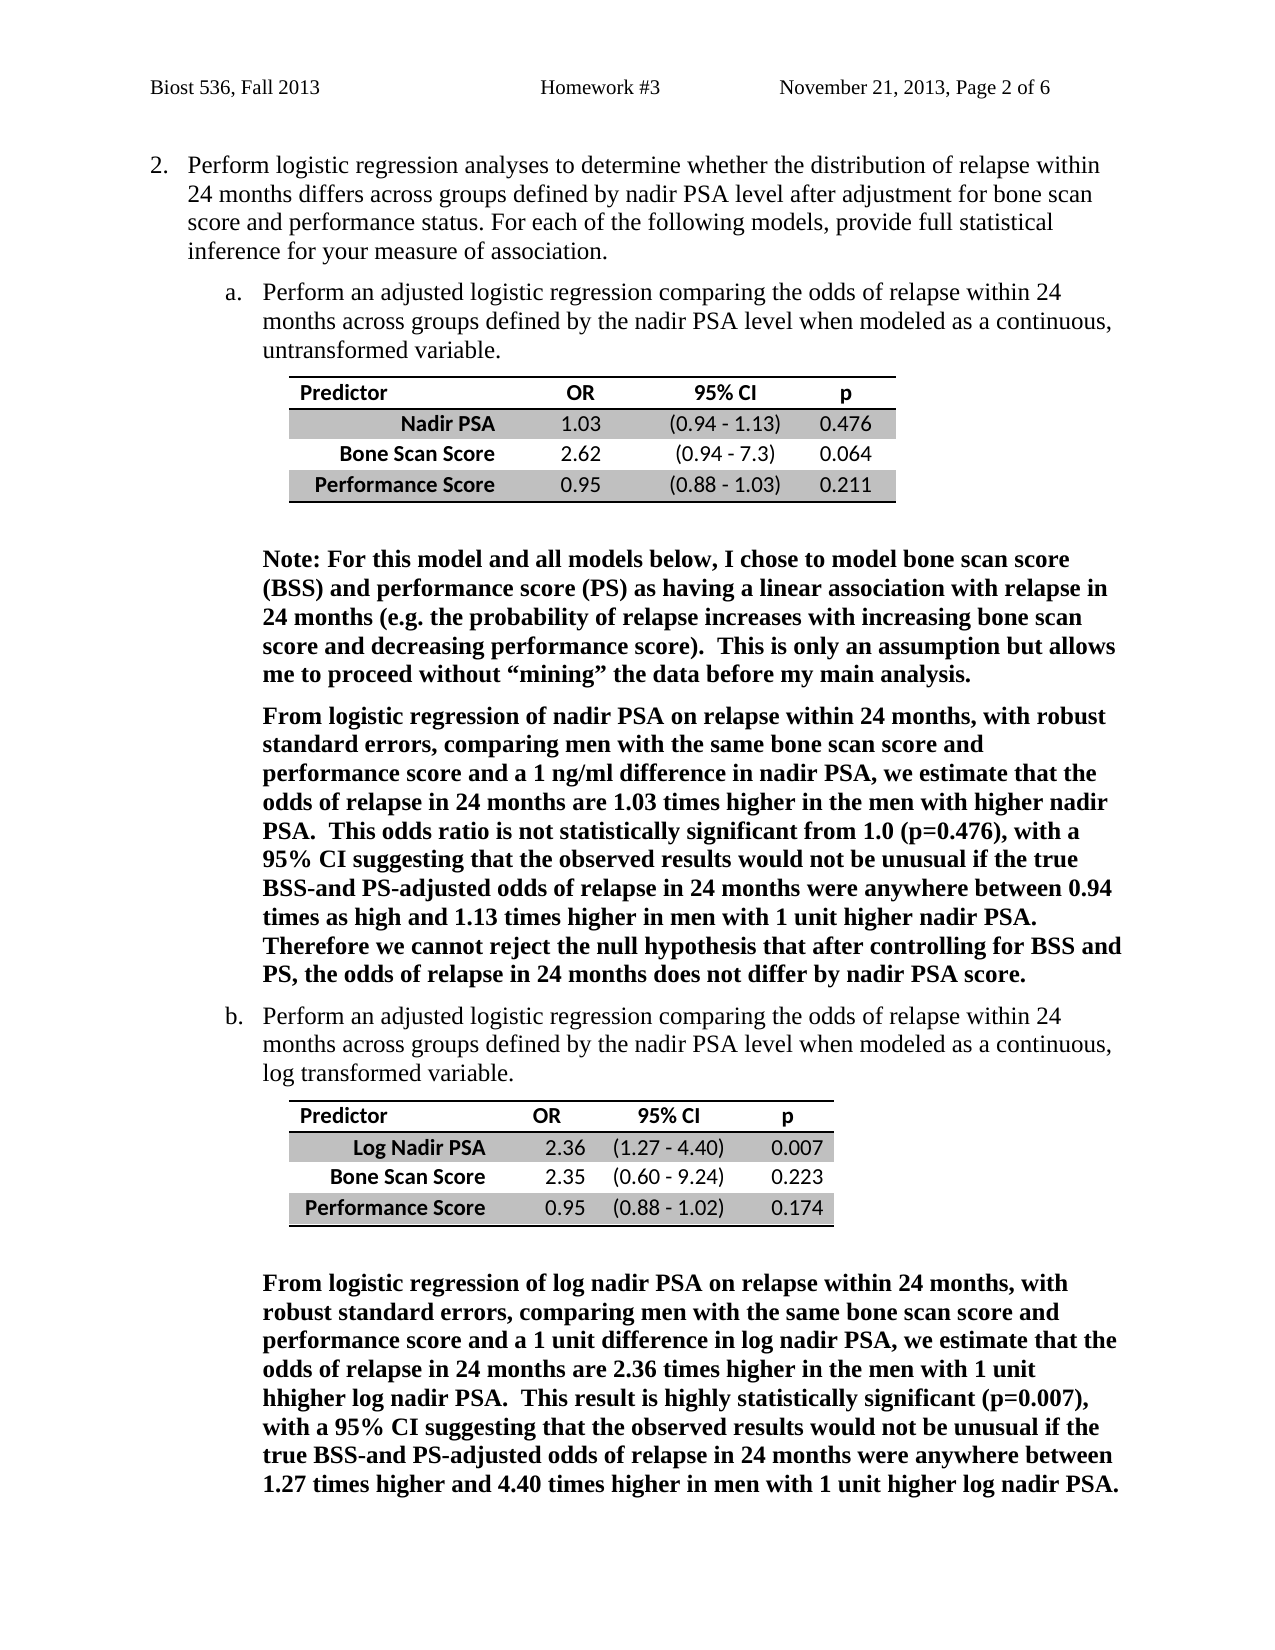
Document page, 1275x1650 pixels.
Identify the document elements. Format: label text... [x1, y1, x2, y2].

list Perform an adjusted logistic regression comparing the odds of relapse within 24 months across groups defined by the nadir PSA level when modeled as a continuous, untransformed variable. [225, 277, 1125, 364]
table_header Predictor [289, 378, 506, 407]
table_cell (0.88 - 1.03) [655, 470, 796, 501]
table_header 95% CI [655, 378, 796, 407]
table_cell Log Nadir PSA [289, 1133, 497, 1162]
table_cell (1.27 - 4.40) [597, 1133, 741, 1162]
table_cell (0.88 - 1.02) [597, 1193, 741, 1224]
table_cell 2.35 [497, 1162, 597, 1193]
text From logistic regression of nadir PSA on relapse within 24 months, with robust standard errors, comparing men with the same bone scan score and performance score and a 1 ng/ml difference in nadir PSA, we estimate that the odds of relapse in 24 months are 1.03 times higher in the men with higher nadir PSA. This odds ratio is not statistically significant from 1.0 (p=0.476), with a 95% CI suggesting that the observed results would not be unusual if the true BSS-and PS-adjusted odds of relapse in 24 months were anywhere between 0.94 times as high and 1.13 times higher in men with 1 unit higher nadir PSA. Therefore we cannot reject the null hypothesis that after controlling for BSS and PS, the odds of relapse in 24 months does not differ by nadir PSA score. [262, 701, 1125, 988]
table_cell 0.064 [796, 439, 896, 470]
table_header p [796, 378, 896, 407]
table_header OR [506, 378, 655, 407]
table_cell 0.174 [741, 1193, 834, 1224]
table_cell Performance Score [289, 470, 506, 501]
table_cell 2.62 [506, 439, 655, 470]
table_cell 0.95 [497, 1193, 597, 1224]
table_cell 0.95 [506, 470, 655, 501]
table_cell 0.223 [741, 1162, 834, 1193]
table_header p [741, 1102, 834, 1131]
text Note: For this model and all models below, I chose to model bone scan score (BSS) and performance score (PS) as having a linear association with relapse in 24 months (e.g. the probability of relapse increases with increasing bone scan score and decreasing performance score). This is only an assumption but allows me to proceed without “mining” the data before my main analysis. [262, 544, 1125, 688]
table_cell 0.476 [796, 410, 896, 439]
table_cell 0.007 [741, 1133, 834, 1162]
table_cell (0.94 - 7.3) [655, 439, 796, 470]
table_header OR [497, 1102, 597, 1131]
table_cell Nadir PSA [289, 410, 506, 439]
table_cell 0.211 [796, 470, 896, 501]
table_cell 2.36 [497, 1133, 597, 1162]
table_header 95% CI [597, 1102, 741, 1131]
table_cell Bone Scan Score [289, 439, 506, 470]
table_header Predictor [289, 1102, 497, 1131]
table_cell (0.60 - 9.24) [597, 1162, 741, 1193]
table_cell Bone Scan Score [289, 1162, 497, 1193]
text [262, 1268, 1125, 1498]
list Perform an adjusted logistic regression comparing the odds of relapse within 24 months across groups defined by the nadir PSA level when modeled as a continuous, log transformed variable. [225, 1001, 1125, 1087]
list Perform logistic regression analyses to determine whether the distribution of relapse within 24 months differs across groups defined by nadir PSA level after adjustment for bone scan score and performance status. For each of the following models, provide full statistical inference for your measure of association. [150, 150, 1125, 265]
table_cell 1.03 [506, 410, 655, 439]
table_cell (0.94 - 1.13) [655, 410, 796, 439]
table_cell Performance Score [289, 1193, 497, 1224]
